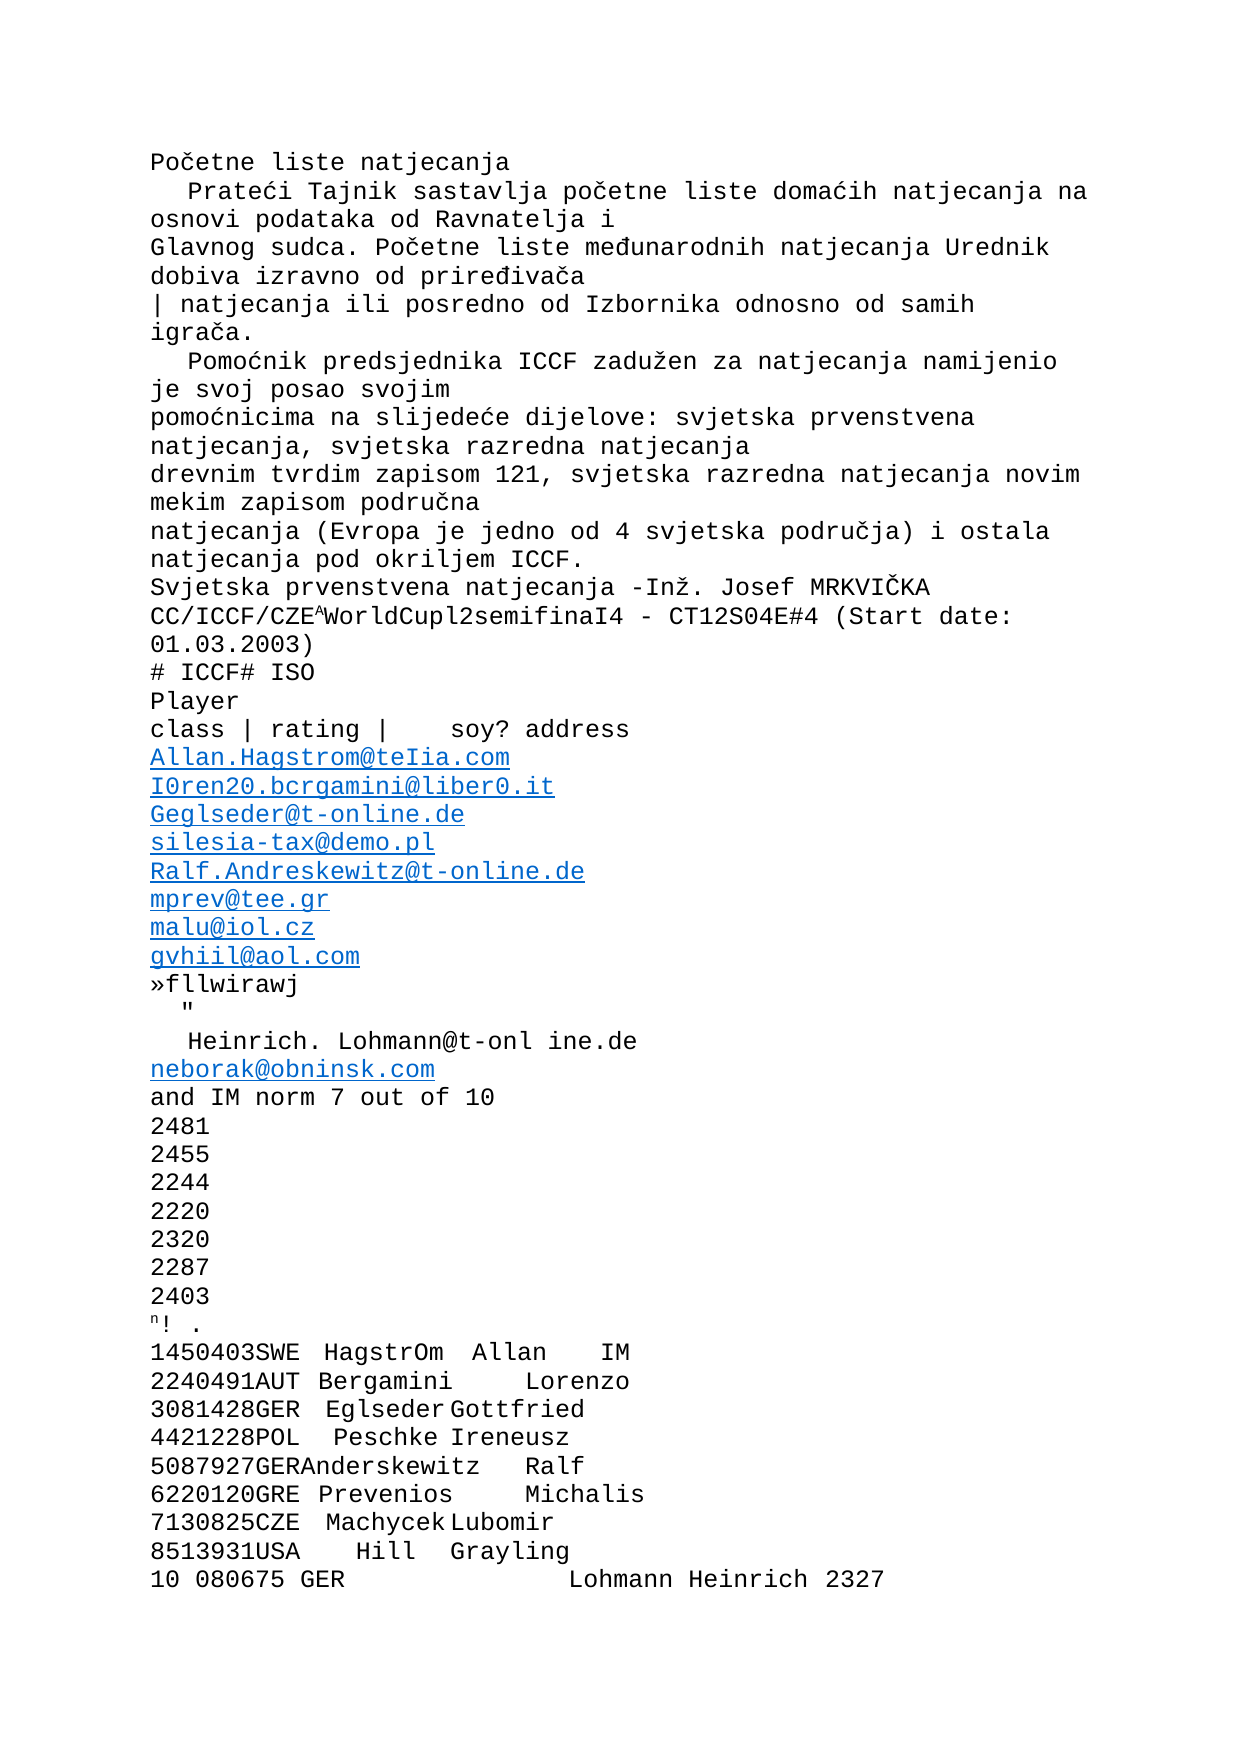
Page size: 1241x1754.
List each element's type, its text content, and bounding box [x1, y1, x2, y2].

text Svjetska prvenstvena natjecanja -Inž. Josef MRKVIČKA [150, 575, 1090, 603]
text 6 220120 GRE Prevenios Michalis [150, 1482, 1090, 1510]
text Allan.Hagstrom@teIia.com I0ren20.bcrgamini@liber0.it Geglseder@t-online.de silesia-tax@demo.pl Ralf.Andreskewitz@t-online.de mprev@tee.gr malu@iol.cz gvhiil@aol.com [150, 745, 1090, 972]
text 2287 [150, 1255, 1090, 1283]
text Player [150, 688, 1090, 717]
text 3 081428 GER Eglseder Gottfried [150, 1397, 1090, 1425]
text »fllwirawj [150, 972, 1090, 1000]
text 10 080675 GER Lohmann Heinrich 2327 [150, 1567, 1090, 1595]
text 2403 [150, 1283, 1090, 1312]
text 2 240491 AUT Bergamini Lorenzo [150, 1368, 1090, 1397]
text Pomoćnik predsjednika ICCF zadužen za natjecanja namijenio je svoj posao svojim pomoćnicima na slijedeće dijelove: svjetska prvenstvena natjecanja, svjetska razredna natjecanja drevnim tvrdim zapisom 121, svjetska razredna natjecanja novim mekim zapisom područna natjecanja (Evropa je jedno od 4 svjetska područja) i ostala natjecanja pod okriljem ICCF. [150, 348, 1090, 575]
text 2481 [150, 1113, 1090, 1142]
text 2320 [150, 1227, 1090, 1255]
text n! . [150, 1312, 1090, 1340]
text 1 450403 SWE HagstrOm Allan IM [150, 1340, 1090, 1368]
text " [150, 1000, 1090, 1028]
text 2244 [150, 1170, 1090, 1198]
text CC/ICCF/CZEAWorldCupl2semifinaI4 - CT12S04E#4 (Start date: 01.03.2003) [150, 603, 1090, 660]
text 7 130825 CZE Machycek Lubomir [150, 1510, 1090, 1538]
text Početne liste natjecanja [150, 150, 1090, 178]
text # ICCF# ISO [150, 660, 1090, 688]
text class | rating | soy? address [150, 717, 1090, 745]
text 8 513931 USA Hill Grayling [150, 1538, 1090, 1567]
text 2455 [150, 1142, 1090, 1170]
text Prateći Tajnik sastavlja početne liste domaćih natjecanja na osnovi podataka od Ravnatelja i Glavnog sudca. Početne liste međunarodnih natjecanja Urednik dobiva izravno od priređivača | natjecanja ili posredno od Izbornika odnosno od samih igrača. [150, 178, 1090, 348]
text 2220 [150, 1198, 1090, 1227]
text 5 087927 GER Anderskewitz Ralf [150, 1453, 1090, 1482]
text 4 421228 POL Peschke Ireneusz [150, 1425, 1090, 1453]
text Heinrich. Lohmann@t-onl ine.de neborak@obninsk.com and IM norm 7 out of 10 [150, 1028, 1090, 1113]
